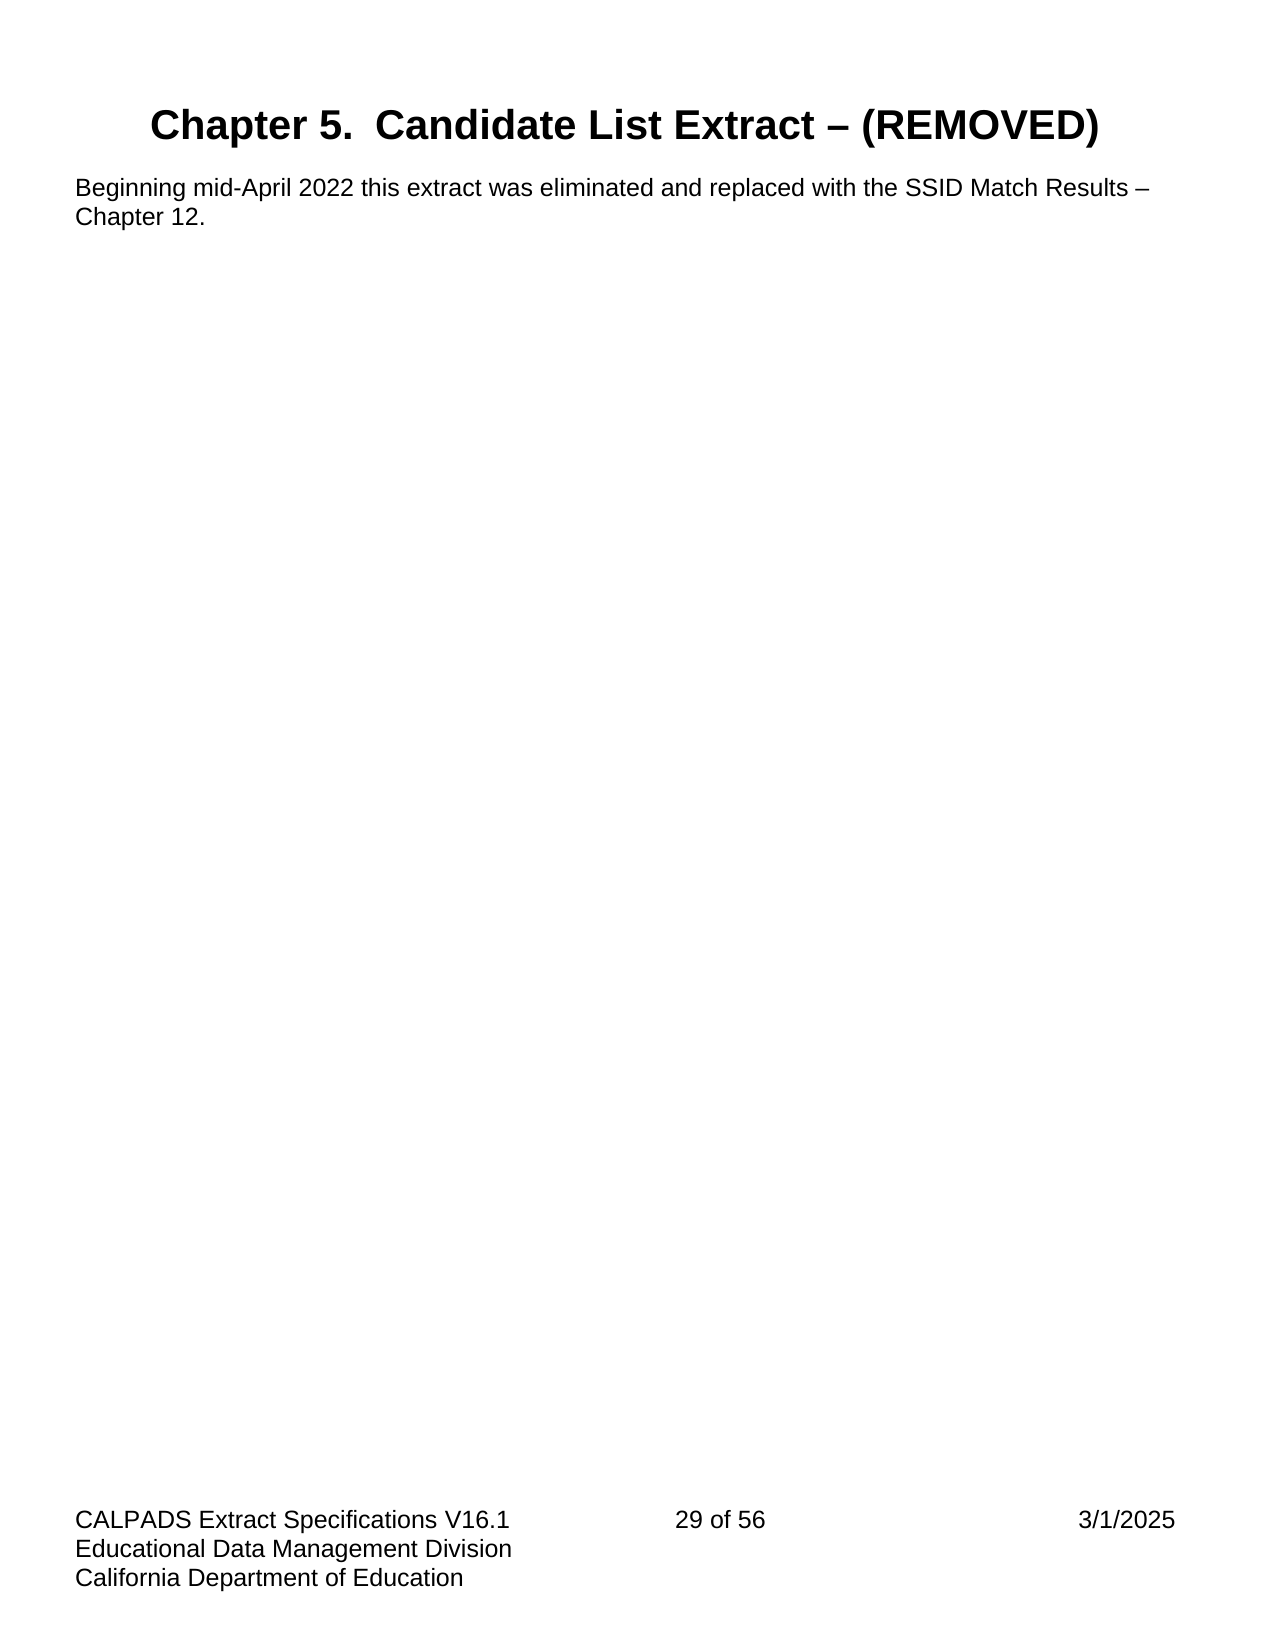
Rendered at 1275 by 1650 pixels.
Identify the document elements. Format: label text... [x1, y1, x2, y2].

subtitle Candidate List Extract – (REMOVED) [150, 100, 1200, 148]
text Beginning mid-April 2022 this extract was eliminated and replaced with the SSID Match Results – Chapter 12. [75, 173, 1200, 230]
